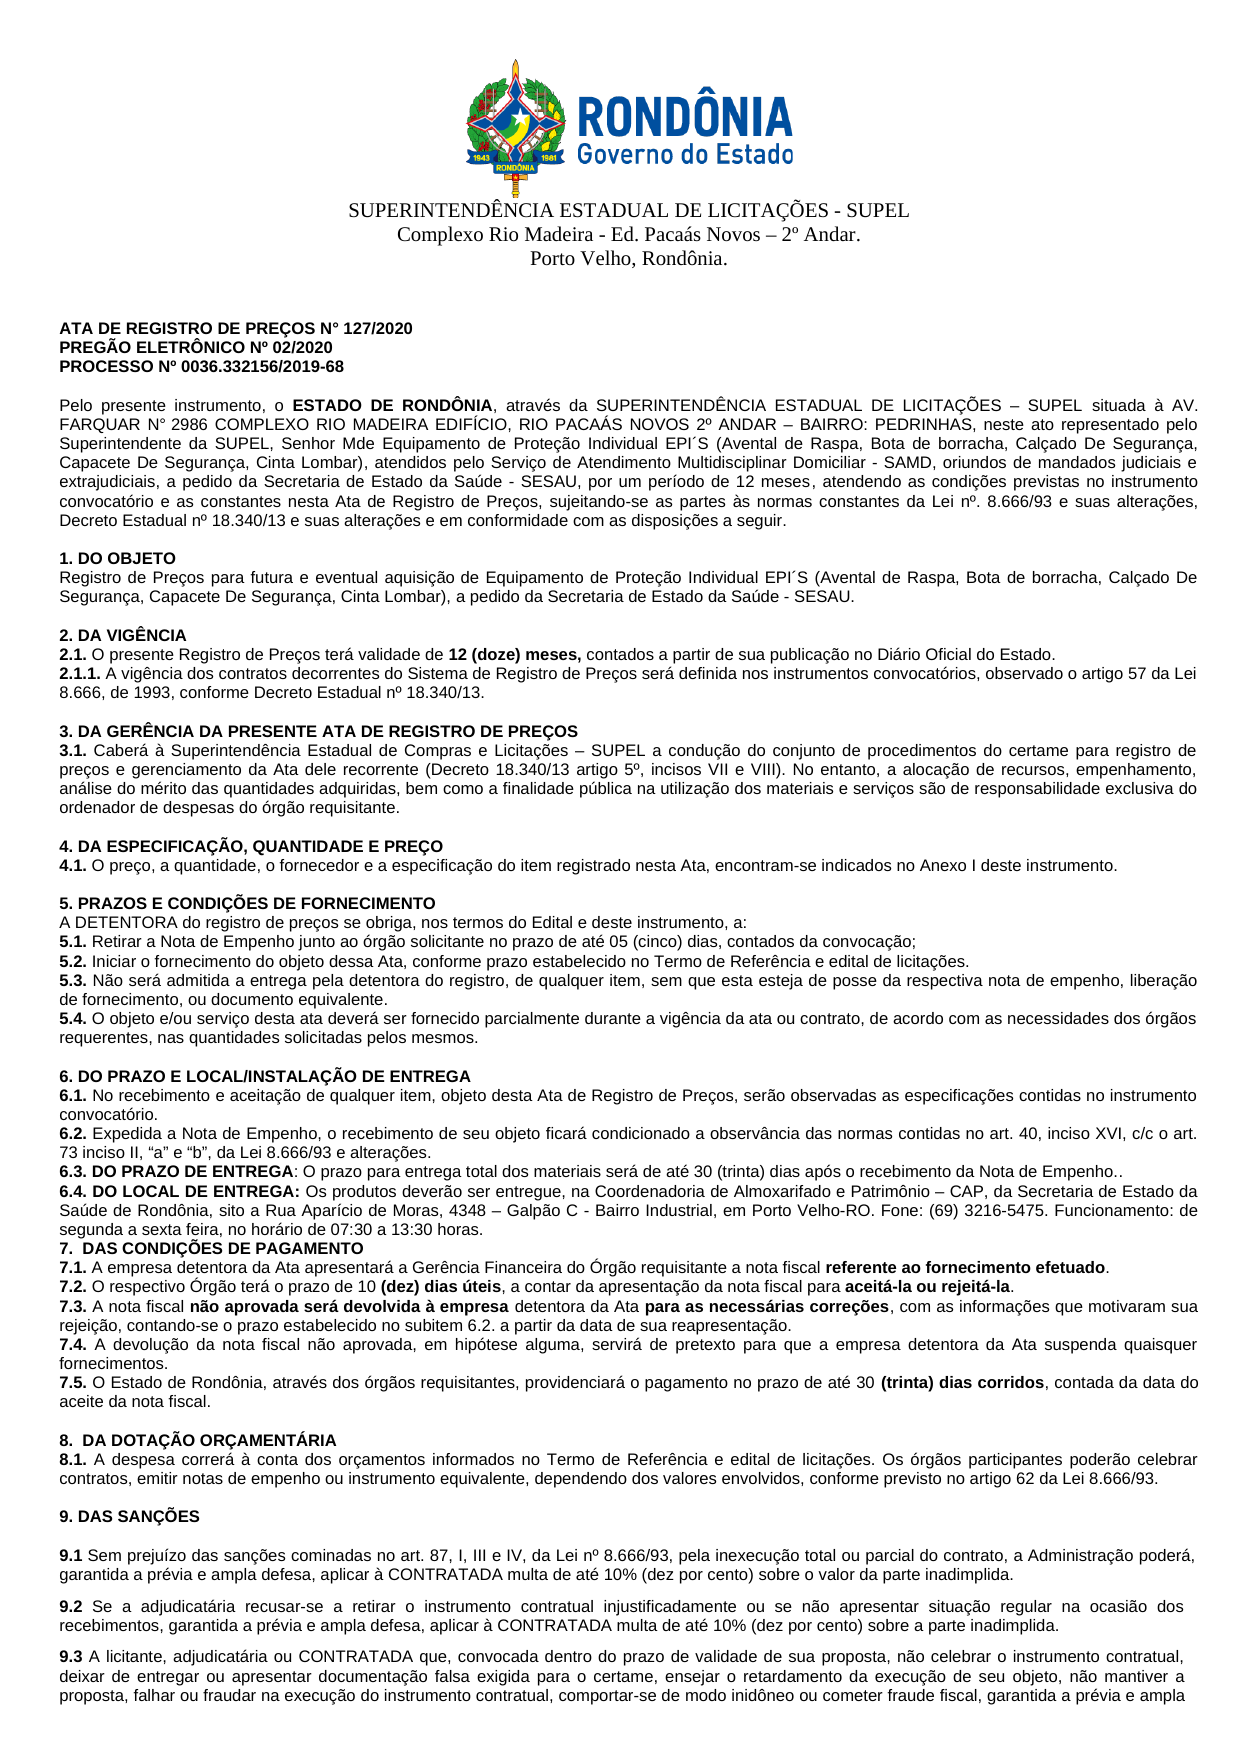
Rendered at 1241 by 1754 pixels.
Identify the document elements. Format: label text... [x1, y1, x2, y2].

text PROCESSO Nº 0036.332156/2019-68 [59, 357, 1199, 376]
text 5.4. O objeto e/ou serviço desta ata deverá ser fornecido parcialmente durante a vigência da ata ou contrato, de acordo com as necessidades dos órgãos requerentes, nas quantidades solicitadas pelos mesmos. [59, 1009, 1199, 1047]
text 6.1. No recebimento e aceitação de qualquer item, objeto desta Ata de Registro de Preços, serão observadas as especificações contidas no instrumento convocatório. [59, 1086, 1199, 1124]
text SUPERINTENDÊNCIA ESTADUAL DE LICITAÇÕES - SUPEL [59, 198, 1199, 222]
text 3.1. Caberá à Superintendência Estadual de Compras e Licitações – SUPEL a condução do conjunto de procedimentos do certame para registro de preços e gerenciamento da Ata dele recorrente (Decreto 18.340/13 artigo 5º, incisos VII e VIII). No entanto, a alocação de recursos, empenhamento, análise do mérito das quantidades adquiridas, bem como a finalidade pública na utilização dos materiais e serviços são de responsabilidade exclusiva do ordenador de despesas do órgão requisitante. [59, 741, 1199, 817]
text 9. DAS SANÇÕES [59, 1507, 1199, 1526]
text 6.4. DO LOCAL DE ENTREGA: Os produtos deverão ser entregue, na Coordenadoria de Almoxarifado e Patrimônio – CAP, da Secretaria de Estado da Saúde de Rondônia, sito a Rua Aparício de Moras, 4348 – Galpão C - Bairro Industrial, em Porto Velho-RO. Fone: (69) 3216-5475. Funcionamento: de segunda a sexta feira, no horário de 07:30 a 13:30 horas. [59, 1181, 1199, 1239]
text 2. DA VIGÊNCIA [59, 626, 1199, 645]
text 7.3. A nota fiscal não aprovada será devolvida à empresa detentora da Ata para as necessárias correções, com as informações que motivaram sua rejeição, contando-se o prazo estabelecido no subitem 6.2. a partir da data de sua reapresentação. [59, 1296, 1199, 1335]
text Complexo Rio Madeira - Ed. Pacaás Novos – 2º Andar. [59, 222, 1199, 246]
text 9.1 Sem prejuízo das sanções cominadas no art. 87, I, III e IV, da Lei nº 8.666/93, pela inexecução total ou parcial do contrato, a Administração poderá, garantida a prévia e ampla defesa, aplicar à CONTRATADA multa de até 10% (dez por cento) sobre o valor da parte inadimplida. [59, 1546, 1199, 1584]
text Porto Velho, Rondônia. [59, 246, 1199, 270]
text 4.1. O preço, a quantidade, o fornecedor e a especificação do item registrado nesta Ata, encontram-se indicados no Anexo I deste instrumento. [59, 856, 1199, 875]
text 5. PRAZOS E CONDIÇÕES DE FORNECIMENTO [59, 894, 1199, 913]
text 6.3. DO PRAZO DE ENTREGA: O prazo para entrega total dos materiais será de até 30 (trinta) dias após o recebimento da Nota de Empenho.. [59, 1162, 1199, 1181]
text 7. DAS CONDIÇÕES DE PAGAMENTO [59, 1239, 1199, 1258]
text 7.5. O Estado de Rondônia, através dos órgãos requisitantes, providenciará o pagamento no prazo de até 30 (trinta) dias corridos, contada da data do aceite da nota fiscal. [59, 1373, 1199, 1411]
text 5.2. Iniciar o fornecimento do objeto dessa Ata, conforme prazo estabelecido no Termo de Referência e edital de licitações. [59, 951, 1199, 971]
text 7.1. A empresa detentora da Ata apresentará a Gerência Financeira do Órgão requisitante a nota fiscal referente ao fornecimento efetuado. [59, 1258, 1199, 1277]
picture [465, 59, 793, 198]
text PREGÃO ELETRÔNICO Nº 02/2020 [59, 338, 1199, 357]
text 5.3. Não será admitida a entrega pela detentora do registro, de qualquer item, sem que esta esteja de posse da respectiva nota de empenho, liberação de fornecimento, ou documento equivalente. [59, 971, 1199, 1009]
text 2.1. O presente Registro de Preços terá validade de 12 (doze) meses, contados a partir de sua publicação no Diário Oficial do Estado. [59, 645, 1199, 664]
text 6. DO PRAZO E LOCAL/INSTALAÇÃO DE ENTREGA [59, 1066, 1199, 1086]
text A DETENTORA do registro de preços se obriga, nos termos do Edital e deste instrumento, a: [59, 913, 1199, 932]
text 7.4. A devolução da nota fiscal não aprovada, em hipótese alguma, servirá de pretexto para que a empresa detentora da Ata suspenda quaisquer fornecimentos. [59, 1335, 1199, 1373]
text Pelo presente instrumento, o ESTADO DE RONDÔNIA, através da SUPERINTENDÊNCIA ESTADUAL DE LICITAÇÕES – SUPEL situada à AV. FARQUAR N° 2986 COMPLEXO RIO MADEIRA EDIFÍCIO, RIO PACAÁS NOVOS 2º ANDAR – BAIRRO: PEDRINHAS, neste ato representado pelo Superintendente da SUPEL, Senhor Mde Equipamento de Proteção Individual EPI´S (Avental de Raspa, Bota de borracha, Calçado De Segurança, Capacete De Segurança, Cinta Lombar), atendidos pelo Serviço de Atendimento Multidisciplinar Domiciliar - SAMD, oriundos de mandados judiciais e extrajudiciais, a pedido da Secretaria de Estado da Saúde - SESAU, por um período de 12 meses, atendendo as condições previstas no instrumento convocatório e as constantes nesta Ata de Registro de Preços, sujeitando-se as partes às normas constantes da Lei nº. 8.666/93 e suas alterações, Decreto Estadual nº 18.340/13 e suas alterações e em conformidade com as disposições a seguir. [59, 396, 1199, 530]
text 6.2. Expedida a Nota de Empenho, o recebimento de seu objeto ficará condicionado a observância das normas contidas no art. 40, inciso XVI, c/c o art. 73 inciso II, “a” e “b”, da Lei 8.666/93 e alterações. [59, 1124, 1199, 1162]
text 1. DO OBJETO [59, 549, 1199, 568]
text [59, 1647, 1186, 1705]
text Registro de Preços para futura e eventual aquisição de Equipamento de Proteção Individual EPI´S (Avental de Raspa, Bota de borracha, Calçado De Segurança, Capacete De Segurança, Cinta Lombar), a pedido da Secretaria de Estado da Saúde - SESAU. [59, 568, 1199, 606]
text 4. DA ESPECIFICAÇÃO, QUANTIDADE E PREÇO [59, 836, 1199, 856]
text 8. DA DOTAÇÃO ORÇAMENTÁRIA [59, 1431, 1199, 1450]
text 5.1. Retirar a Nota de Empenho junto ao órgão solicitante no prazo de até 05 (cinco) dias, contados da convocação; [59, 932, 1199, 951]
text 8.1. A despesa correrá à conta dos orçamentos informados no Termo de Referência e edital de licitações. Os órgãos participantes poderão celebrar contratos, emitir notas de empenho ou instrumento equivalente, dependendo dos valores envolvidos, conforme previsto no artigo 62 da Lei 8.666/93. [59, 1450, 1199, 1488]
text ATA DE REGISTRO DE PREÇOS N° 127/2020 [59, 319, 1199, 338]
text 3. DA GERÊNCIA DA PRESENTE ATA DE REGISTRO DE PREÇOS [59, 721, 1199, 741]
text 7.2. O respectivo Órgão terá o prazo de 10 (dez) dias úteis, a contar da apresentação da nota fiscal para aceitá-la ou rejeitá-la. [59, 1277, 1199, 1296]
text 2.1.1. A vigência dos contratos decorrentes do Sistema de Registro de Preços será definida nos instrumentos convocatórios, observado o artigo 57 da Lei 8.666, de 1993, conforme Decreto Estadual nº 18.340/13. [59, 664, 1199, 702]
text 9.2 Se a adjudicatária recusar-se a retirar o instrumento contratual injustificadamente ou se não apresentar situação regular na ocasião dos recebimentos, garantida a prévia e ampla defesa, aplicar à CONTRATADA multa de até 10% (dez por cento) sobre a parte inadimplida. [59, 1596, 1186, 1635]
